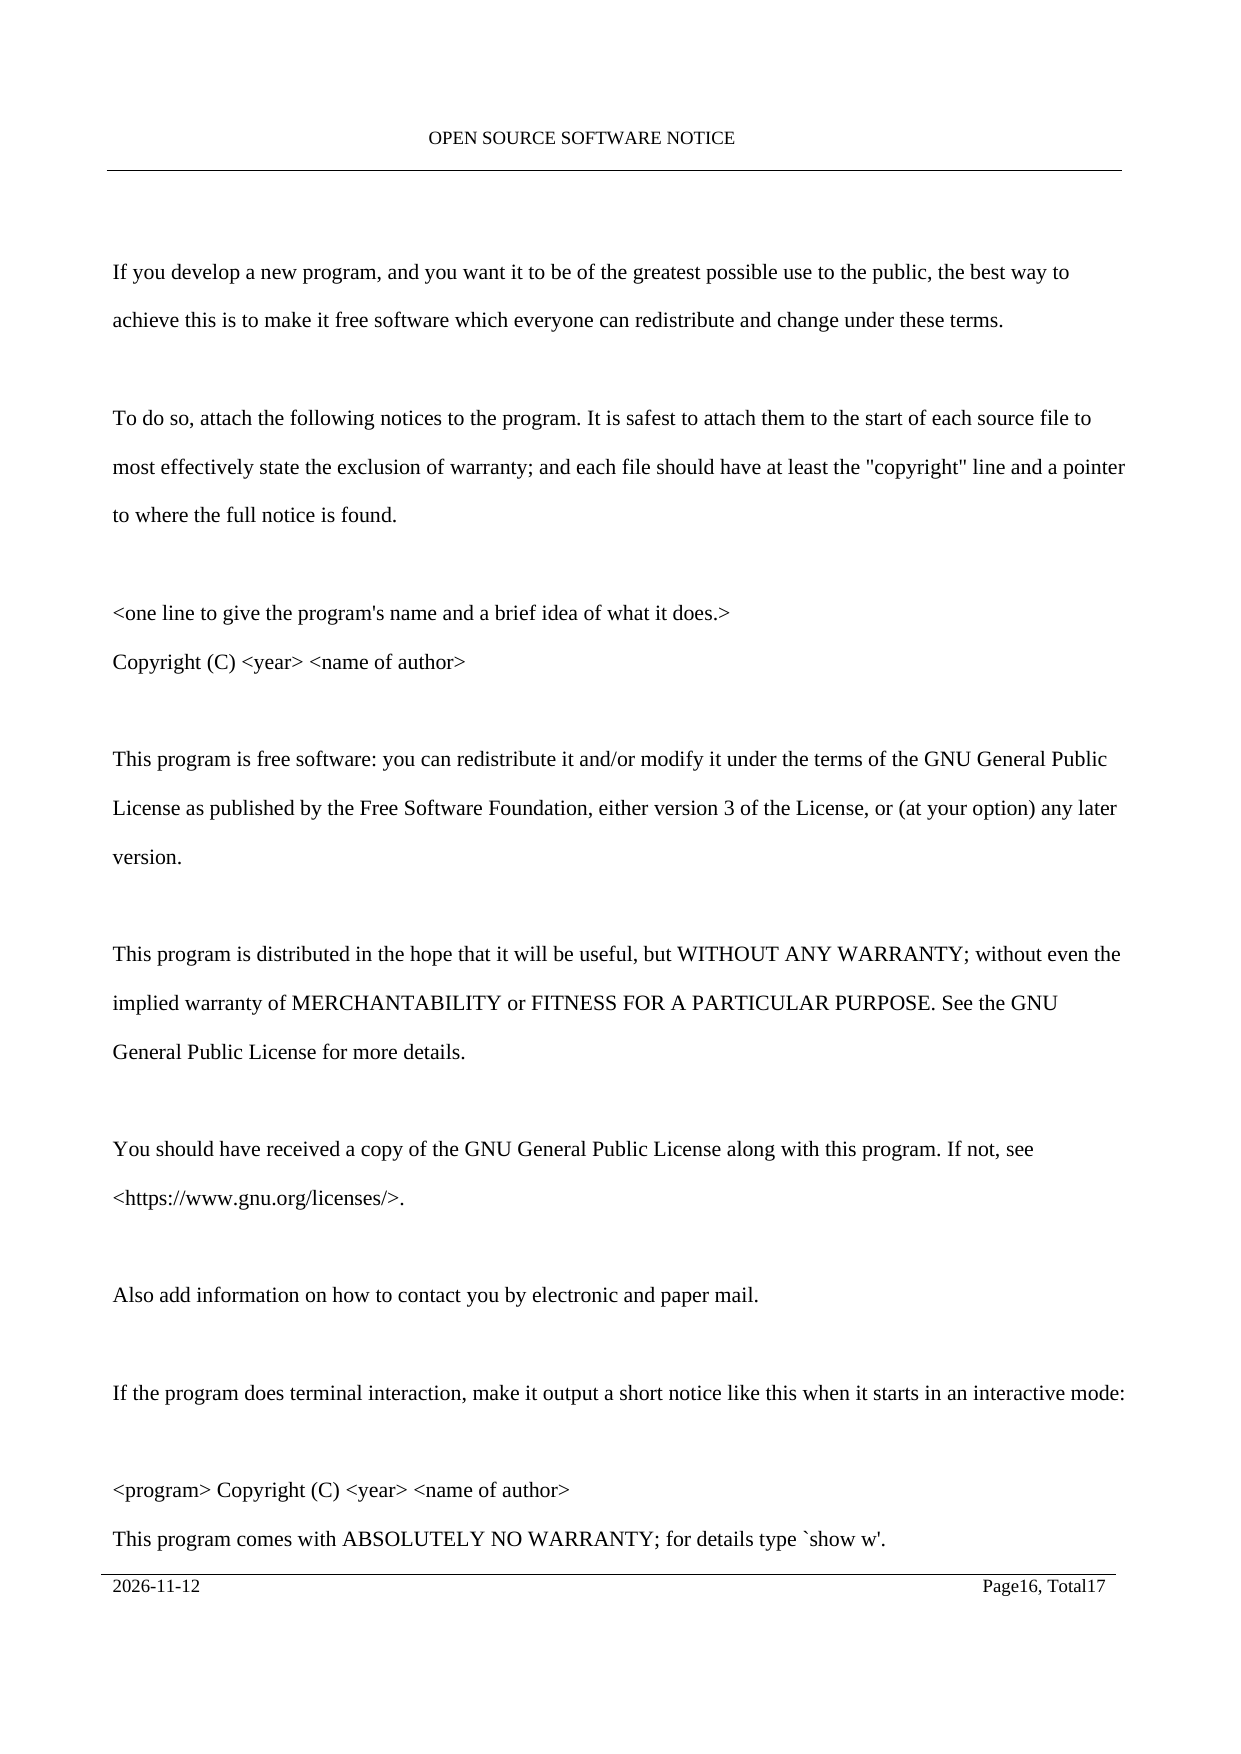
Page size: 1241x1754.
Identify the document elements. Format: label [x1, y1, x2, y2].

text [112, 206, 1128, 1555]
